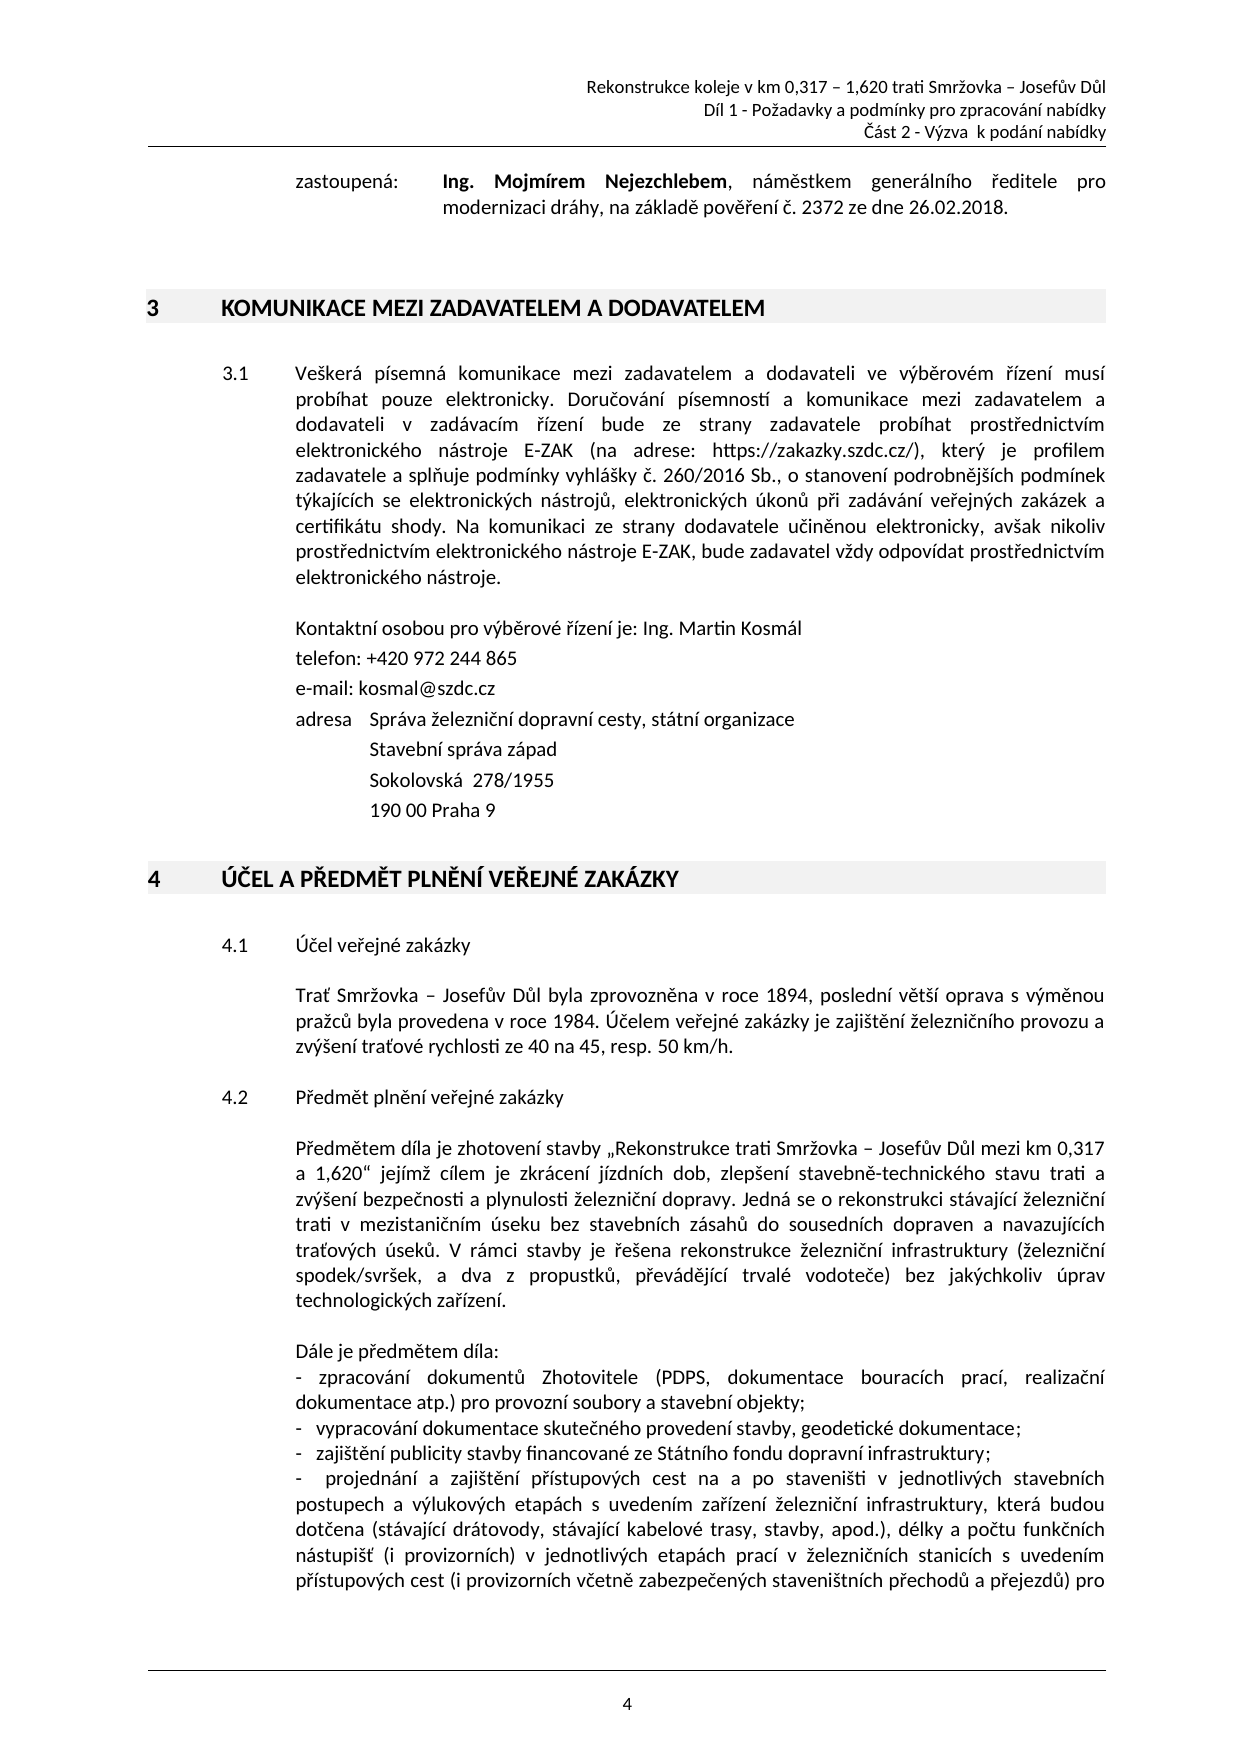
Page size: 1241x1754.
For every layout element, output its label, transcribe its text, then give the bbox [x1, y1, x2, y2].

text Dále je předmětem díla: [295, 1338, 1106, 1364]
text - zpracování dokumentů Zhotovitele (PDPS, dokumentace bouracích prací, realizační dokumentace atp.) pro provozní soubory a stavební objekty; [295, 1364, 1106, 1415]
text - zajištění publicity stavby financované ze Státního fondu dopravní infrastruktury; [295, 1440, 1106, 1466]
list Účel veřejné zakázky [222, 932, 1106, 957]
text zastoupená: Ing. Mojmírem Nejezchlebem, náměstkem generálního ředitele pro modernizaci dráhy, na základě pověření č. 2372 ze dne 26.02.2018. [295, 168, 1106, 219]
text telefon: +420 972 244 865 [295, 645, 1106, 671]
text 190 00 Praha 9 [295, 797, 1106, 823]
text e-mail: kosmal@szdc.cz [295, 676, 1106, 701]
list Předmět plnění veřejné zakázky [222, 1084, 1106, 1110]
text adresa Správa železniční dopravní cesty, státní organizace [295, 706, 1106, 731]
text Předmětem díla je zhotovení stavby „Rekonstrukce trati Smržovka – Josefův Důl mezi km 0,317 a 1,620“ jejímž cílem je zkrácení jízdních dob, zlepšení stavebně-technického stavu trati a zvýšení bezpečnosti a plynulosti železniční dopravy. Jedná se o rekonstrukci stávající železniční trati v mezistaničním úseku bez stavebních zásahů do sousedních dopraven a navazujících traťových úseků. V rámci stavby je řešena rekonstrukce železniční infrastruktury (železniční spodek/svršek, a dva z propustků, převádějící trvalé vodoteče) bez jakýchkoliv úprav technologických zařízení. [295, 1135, 1106, 1313]
subtitle ÚČEL A PŘEDMĚT PLNĚNÍ VEŘEJNÉ ZAKÁZKY [148, 861, 1106, 894]
text Stavební správa západ [295, 736, 1106, 762]
list Veškerá písemná komunikace mezi zadavatelem a dodavateli ve výběrovém řízení musí probíhat pouze elektronicky. Doručování písemností a komunikace mezi zadavatelem a dodavateli v zadávacím řízení bude ze strany zadavatele probíhat prostřednictvím elektronického nástroje E-ZAK (na adrese: https://zakazky.szdc.cz/), který je profilem zadavatele a splňuje podmínky vyhlášky č. 260/2016 Sb., o stanovení podrobnějších podmínek týkajících se elektronických nástrojů, elektronických úkonů při zadávání veřejných zakázek a certifikátu shody. Na komunikaci ze strany dodavatele učiněnou elektronicky, avšak nikoliv prostřednictvím elektronického nástroje E-ZAK, bude zadavatel vždy odpovídat prostřednictvím elektronického nástroje. [222, 361, 1106, 589]
text Trať Smržovka – Josefův Důl byla zprovozněna v roce 1894, poslední větší oprava s výměnou pražců byla provedena v roce 1984. Účelem veřejné zakázky je zajištění železničního provozu a zvýšení traťové rychlosti ze 40 na 45, resp. 50 km/h. [295, 983, 1106, 1059]
text Kontaktní osobou pro výběrové řízení je: Ing. Martin Kosmál [295, 615, 1106, 640]
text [295, 1466, 1106, 1593]
text Sokolovská 278/1955 [295, 767, 1106, 792]
text - vypracování dokumentace skutečného provedení stavby, geodetické dokumentace; [295, 1415, 1106, 1440]
list KOMUNIKACE MEZI ZADAVATELEM A DODAVATELEM [146, 289, 1106, 323]
